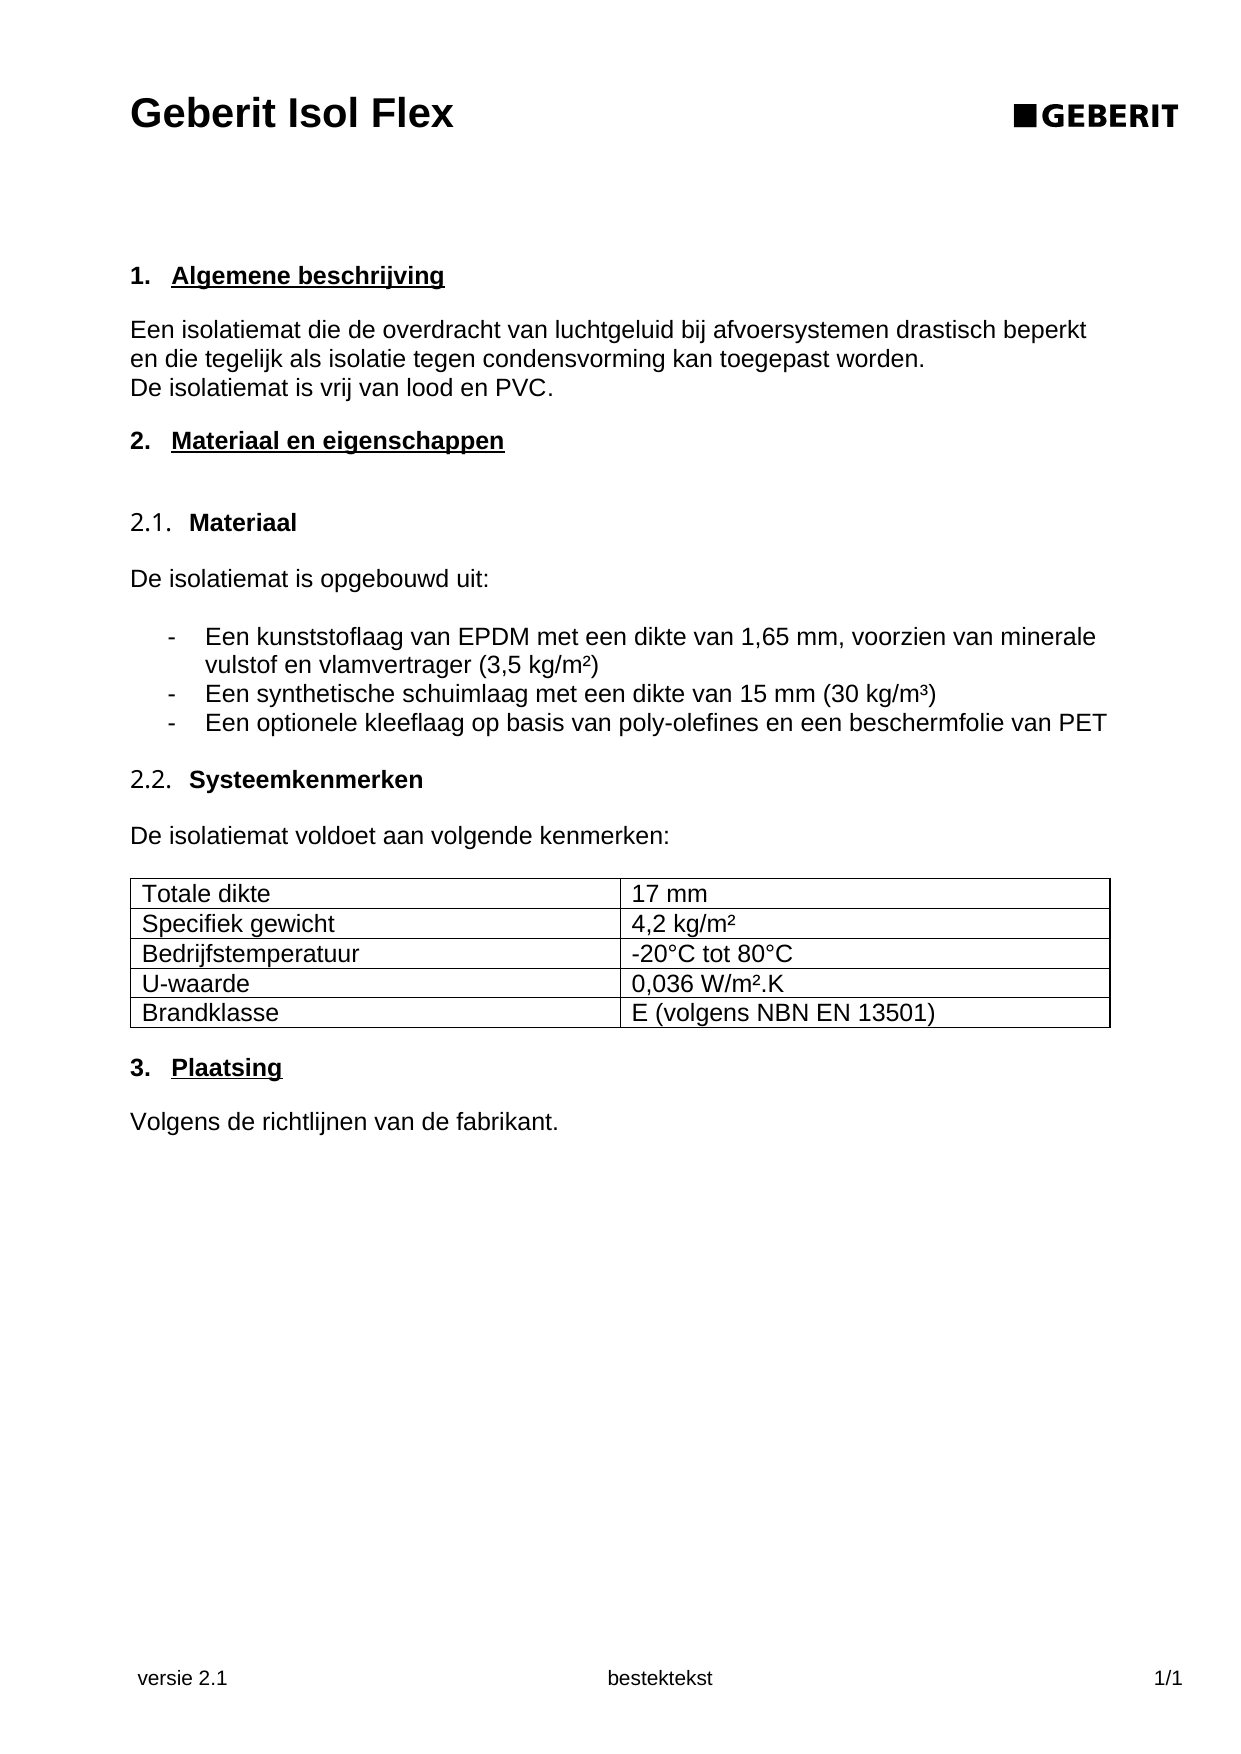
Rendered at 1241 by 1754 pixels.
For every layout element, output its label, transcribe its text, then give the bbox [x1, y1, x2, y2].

table_cell 4,2 kg/m² [621, 909, 1109, 938]
table_cell 0,036 W/m².K [621, 969, 1109, 997]
subtitle Materiaal [130, 505, 1110, 539]
table_header 17 mm [621, 879, 1109, 908]
subtitle Materiaal en eigenschappen [130, 426, 1110, 455]
table_cell -20°C tot 80°C [621, 939, 1109, 967]
list Een isolatiemat die de overdracht van luchtgeluid bij afvoersystemen drastisch beperkt en die tegelijk als isolatie tegen condensvorming kan toegepast worden. [130, 315, 1110, 372]
list Volgens de richtlijnen van de fabrikant. [130, 1107, 1110, 1136]
table_cell Brandklasse [131, 998, 620, 1027]
table_header Totale dikte [131, 879, 620, 908]
list De isolatiemat is opgebouwd uit: [130, 564, 1110, 593]
table_cell E (volgens NBN EN 13501) [621, 998, 1109, 1027]
table_cell U-waarde [131, 969, 620, 997]
subtitle Plaatsing [130, 1053, 1110, 1082]
list Een optionele kleeflaag op basis van poly-olefines en een beschermfolie van PET [167, 708, 1110, 737]
subtitle Algemene beschrijving [130, 261, 1110, 290]
list De isolatiemat is vrij van lood en PVC. [130, 372, 1110, 401]
list Een synthetische schuimlaag met een dikte van 15 mm (30 kg/m³) [167, 679, 1110, 708]
picture [1013, 103, 1179, 128]
list Een kunststoflaag van EPDM met een dikte van 1,65 mm, voorzien van minerale vulstof en vlamvertrager (3,5 kg/m²) [167, 622, 1110, 679]
subtitle Systeemkenmerken [130, 762, 1110, 796]
table_cell Specifiek gewicht [131, 909, 620, 938]
table_cell Bedrijfstemperatuur [131, 939, 620, 967]
list De isolatiemat voldoet aan volgende kenmerken: [130, 821, 1110, 849]
